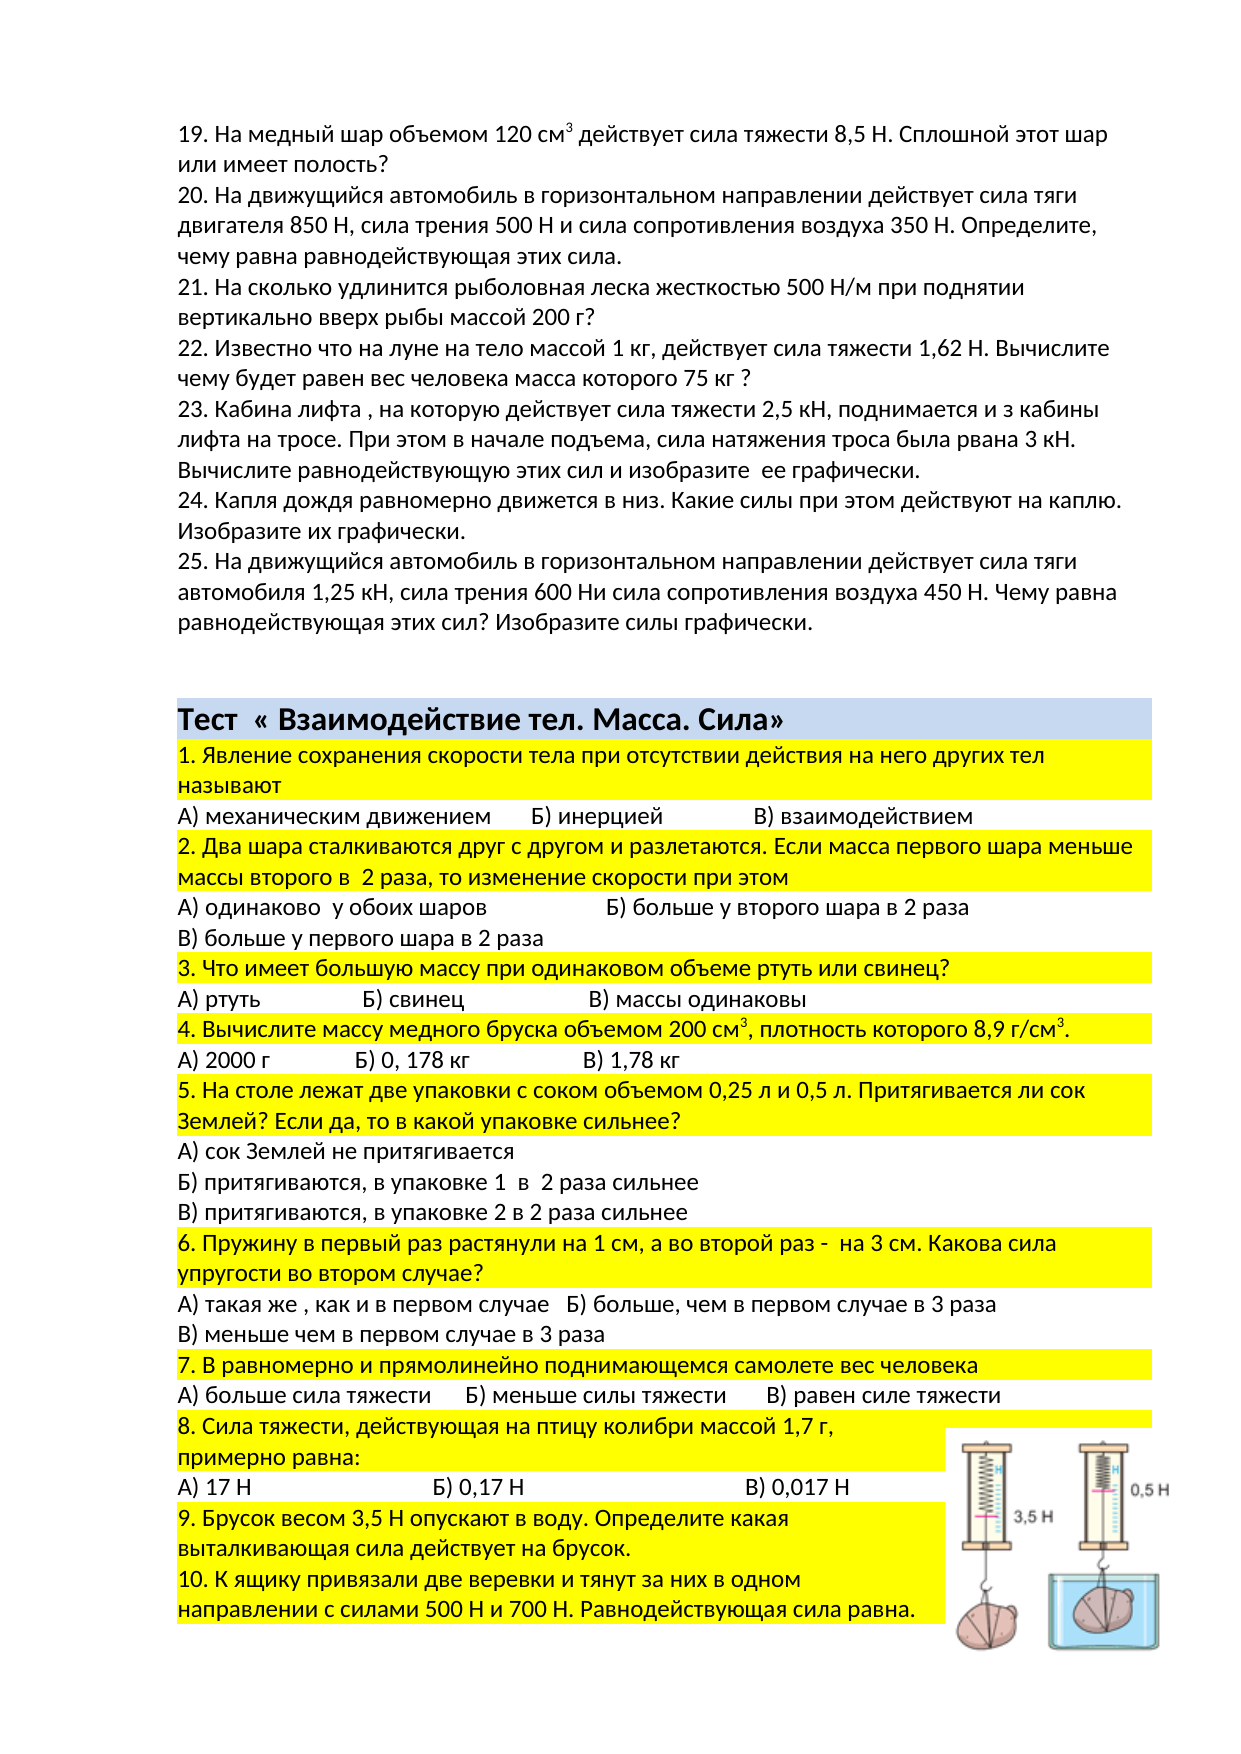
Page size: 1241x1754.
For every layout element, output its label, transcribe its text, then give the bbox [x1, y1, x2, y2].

text В) больше у первого шара в 2 раза [177, 922, 1152, 952]
text 8. Сила тяжести, действующая на птицу колибри массой 1,7 г, примерно равна: [177, 1410, 1152, 1471]
text 10. К ящику привязали две веревки и тянут за них в одном направлении с силами 500 Н и 700 Н. Равнодействующая сила равна. [177, 1563, 945, 1624]
text В) притягиваются, в упаковке 2 в 2 раза сильнее [177, 1197, 1152, 1227]
text А) сок Землей не притягивается [177, 1136, 1152, 1166]
text 9. Брусок весом 3,5 Н опускают в воду. Определите какая выталкивающая сила действует на брусок. [177, 1502, 945, 1563]
text 23. Кабина лифта , на которую действует сила тяжести 2,5 кН, поднимается и з кабины лифта на тросе. При этом в начале подъема, сила натяжения троса была рвана 3 кН. Вычислите равнодействующую этих сил и изобразите ее графически. [177, 393, 1152, 484]
text 21. На сколько удлинится рыболовная леска жесткостью 500 Н/м при поднятии вертикально вверх рыбы массой 200 г? [177, 271, 1152, 332]
text В) меньше чем в первом случае в 3 раза [177, 1319, 1152, 1349]
text 19. На медный шар объемом 120 см3 действует сила тяжести 8,5 Н. Сплошной этот шар или имеет полость? [177, 118, 1152, 179]
text А) больше сила тяжести Б) меньше силы тяжести В) равен силе тяжести [177, 1380, 1152, 1410]
picture [945, 1428, 1180, 1664]
text А) такая же , как и в первом случае Б) больше, чем в первом случае в 3 раза [177, 1288, 1152, 1319]
text 24. Капля дождя равномерно движется в низ. Какие силы при этом действуют на каплю. Изобразите их графически. [177, 484, 1152, 545]
text А) ртуть Б) свинец В) массы одинаковы [177, 983, 1152, 1013]
text Б) притягиваются, в упаковке 1 в 2 раза сильнее [177, 1166, 1152, 1197]
text 4. Вычислите массу медного бруска объемом 200 см3, плотность которого 8,9 г/см3. [177, 1013, 1152, 1044]
text А) механическим движением Б) инерцией В) взаимодействием [177, 800, 1152, 830]
text 5. На столе лежат две упаковки с соком объемом 0,25 л и 0,5 л. Притягивается ли сок Землей? Если да, то в какой упаковке сильнее? [177, 1074, 1152, 1136]
text 1. Явление сохранения скорости тела при отсутствии действия на него других тел называют [177, 739, 1152, 800]
text А) одинаково у обоих шаров Б) больше у второго шара в 2 раза [177, 891, 1152, 922]
text 2. Два шара сталкиваются друг с другом и разлетаются. Если масса первого шара меньше массы второго в 2 раза, то изменение скорости при этом [177, 830, 1152, 891]
text 20. На движущийся автомобиль в горизонтальном направлении действует сила тяги двигателя 850 Н, сила трения 500 Н и сила сопротивления воздуха 350 Н. Определите, чему равна равнодействующая этих сила. [177, 179, 1152, 271]
text 22. Известно что на луне на тело массой 1 кг, действует сила тяжести 1,62 Н. Вычислите чему будет равен вес человека масса которого 75 кг ? [177, 332, 1152, 393]
text А) 2000 г Б) 0, 178 кг В) 1,78 кг [177, 1044, 1152, 1074]
text А) 17 Н Б) 0,17 Н В) 0,017 Н [177, 1471, 945, 1502]
text 3. Что имеет большую массу при одинаковом объеме ртуть или свинец? [177, 952, 1152, 983]
text 25. На движущийся автомобиль в горизонтальном направлении действует сила тяги автомобиля 1,25 кН, сила трения 600 Ни сила сопротивления воздуха 450 Н. Чему равна равнодействующая этих сил? Изобразите силы графически. [177, 545, 1152, 637]
text 6. Пружину в первый раз растянули на 1 см, а во второй раз - на 3 см. Какова сила упругости во втором случае? [177, 1227, 1152, 1288]
text Тест « Взаимодействие тел. Масса. Сила» [177, 698, 1152, 739]
text 7. В равномерно и прямолинейно поднимающемся самолете вес человека [177, 1349, 1152, 1380]
